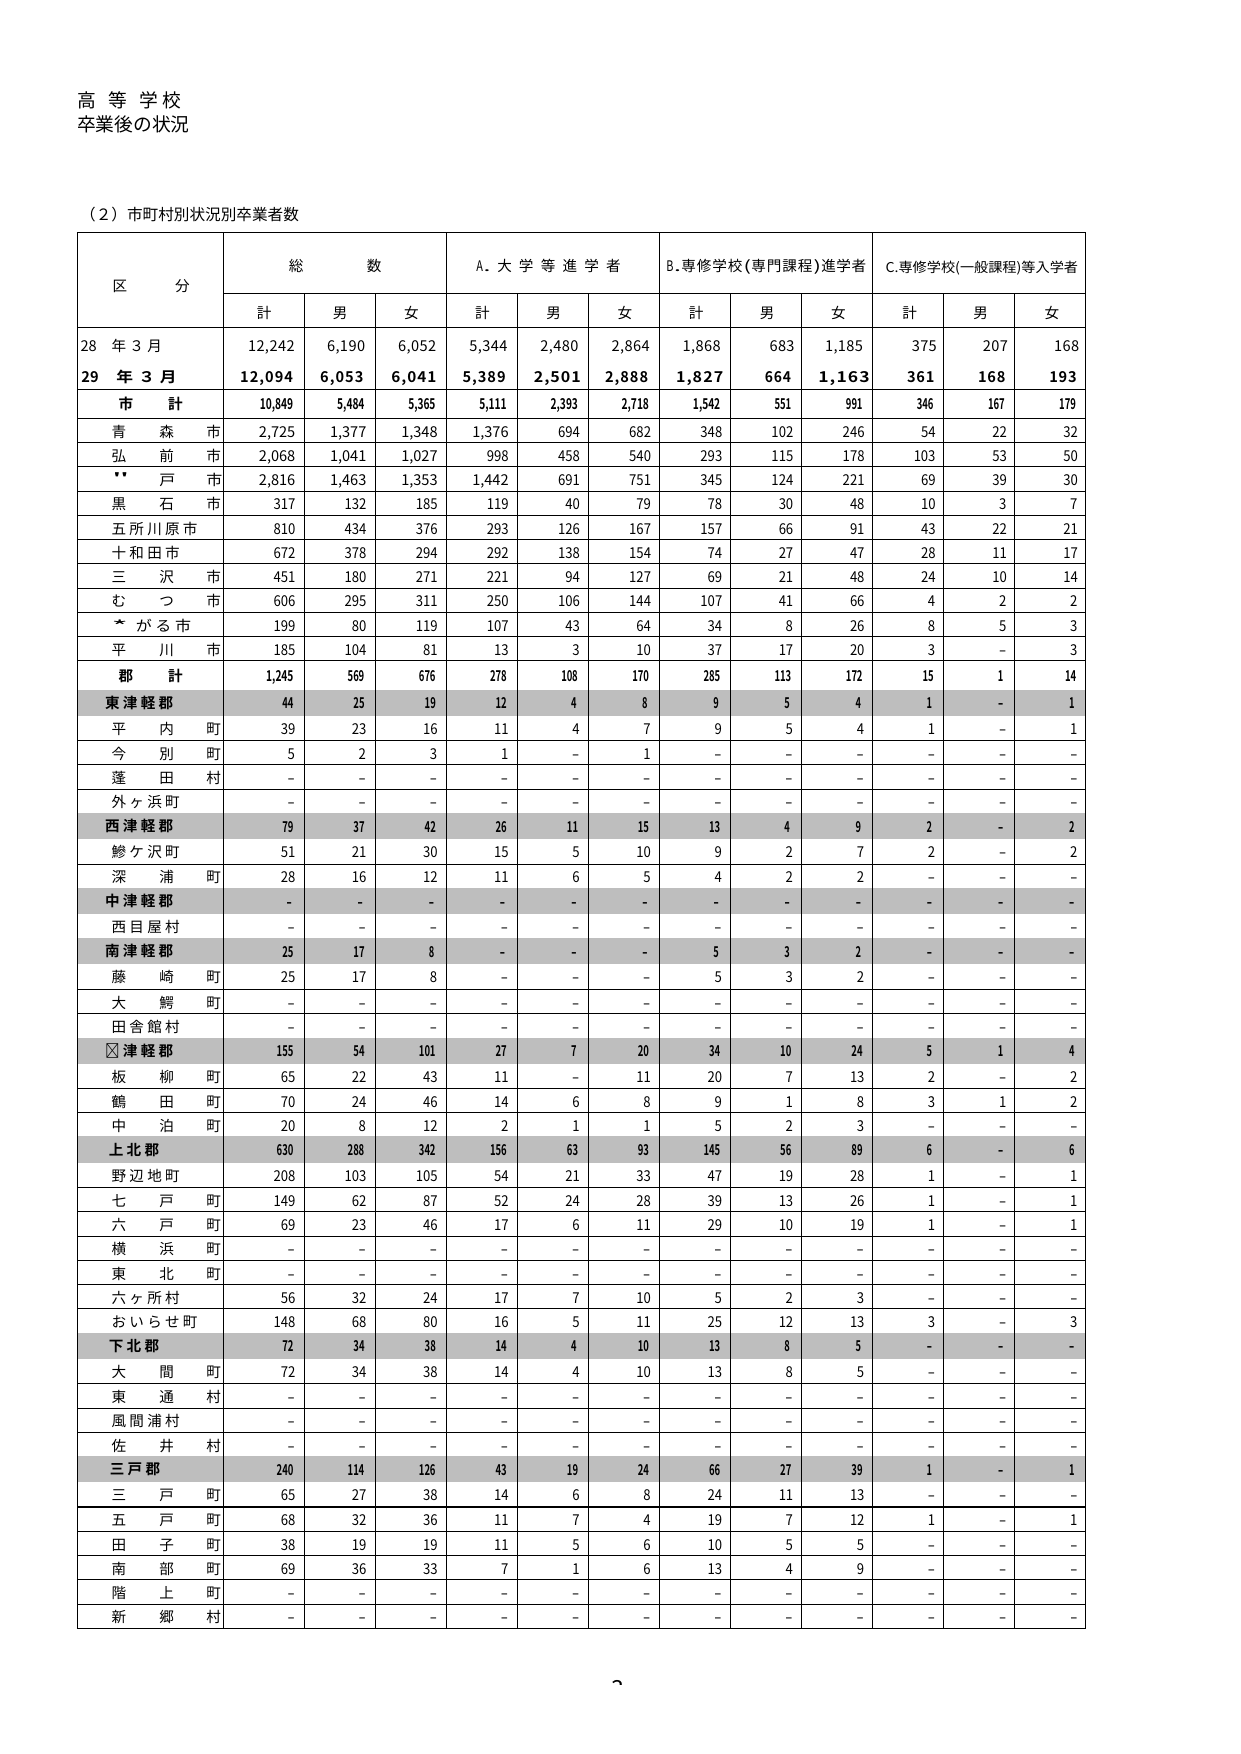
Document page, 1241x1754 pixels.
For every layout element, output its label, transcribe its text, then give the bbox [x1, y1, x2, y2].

table_cell 8 [731, 1333, 801, 1359]
table_cell - [731, 1605, 801, 1628]
table_cell 1 [589, 1113, 659, 1136]
table_cell 185 [224, 637, 304, 660]
table_cell - [224, 1409, 304, 1432]
table_cell 三 沢 市 [78, 564, 223, 588]
table_cell 1 [944, 661, 1014, 689]
table_cell - [447, 1409, 517, 1432]
table_cell 38 [376, 1359, 446, 1383]
table_cell 33 [589, 1163, 659, 1187]
table_cell - [376, 1580, 446, 1603]
table_cell 23 [305, 716, 375, 740]
table_cell 172 [802, 661, 872, 689]
table_cell 5,111 [447, 390, 517, 418]
table_cell 991 [802, 390, 872, 418]
table_cell - [376, 1433, 446, 1456]
table_cell 458 [518, 443, 588, 466]
table_cell - [873, 1014, 943, 1037]
table_cell 1,542 [660, 390, 730, 418]
table_cell 五 戸 町 [78, 1508, 223, 1531]
table_cell - [589, 1261, 659, 1284]
table_cell 13 [731, 1188, 801, 1211]
table_cell 5 [802, 1333, 872, 1359]
table_cell 375 361 [873, 328, 943, 389]
table_cell 2 [1015, 1089, 1085, 1112]
table_cell 2 [731, 839, 801, 863]
table_cell - [305, 790, 375, 813]
table_cell 1 [873, 1163, 943, 1187]
table_cell 69 [224, 1212, 304, 1236]
table_cell 20 [589, 1038, 659, 1064]
table_cell 8 [376, 938, 446, 964]
table_cell - [1015, 1237, 1085, 1260]
table_cell - [802, 790, 872, 813]
table_cell 43 [518, 613, 588, 636]
table_cell 男 [944, 294, 1014, 327]
table_cell - [873, 1333, 943, 1359]
table_cell - [1015, 1409, 1085, 1432]
table_cell - [802, 990, 872, 1013]
table_cell 5 [224, 741, 304, 764]
table_cell 4 [802, 690, 872, 716]
table_cell 5 [589, 865, 659, 888]
table_cell - [376, 1605, 446, 1628]
table_cell - [731, 765, 801, 789]
table_cell 278 [447, 661, 517, 689]
table_cell - [802, 1433, 872, 1456]
table_cell 4 [1015, 1038, 1085, 1064]
table_cell 106 [518, 589, 588, 612]
table_cell 4 [518, 1333, 588, 1359]
table_cell 676 [376, 661, 446, 689]
table_cell 東 津 軽 郡 [78, 690, 223, 716]
table_cell - [1015, 1359, 1085, 1383]
table_cell 5 [731, 1532, 801, 1555]
table_cell 52 [447, 1188, 517, 1211]
table_cell - [873, 1261, 943, 1284]
table_cell 7 [1015, 492, 1085, 515]
table_cell 178 [802, 443, 872, 466]
table_cell 三 戸 郡 [78, 1456, 223, 1482]
table_cell 1 [1015, 1163, 1085, 1187]
table_cell 4 [518, 1359, 588, 1383]
table_cell - [1015, 1482, 1085, 1506]
table_cell 外 ヶ 浜 町 [78, 790, 223, 813]
table_cell 11 [447, 716, 517, 740]
table_cell 107 [660, 589, 730, 612]
table_cell 16 [376, 716, 446, 740]
table_cell 2 [731, 865, 801, 888]
table_cell - [376, 990, 446, 1013]
table_cell 72 [224, 1333, 304, 1359]
table_cell 14 [447, 1333, 517, 1359]
table_cell - [660, 1409, 730, 1432]
table_cell - [376, 1014, 446, 1037]
table_cell 15 [873, 661, 943, 689]
table_cell 36 [376, 1508, 446, 1531]
table_cell 中 津 軽 郡 [78, 888, 223, 914]
table_cell 79 [589, 492, 659, 515]
table_cell 65 [224, 1482, 304, 1506]
table_cell 102 [731, 419, 801, 442]
table_cell 1 [873, 716, 943, 740]
table_cell 26 [802, 1188, 872, 1211]
table_cell 34 [660, 1038, 730, 1064]
table_cell 63 [518, 1136, 588, 1163]
table_cell 2,864 2,888 [589, 328, 659, 389]
table_cell 13 [802, 1064, 872, 1088]
table_cell 68 [224, 1508, 304, 1531]
table_cell - [873, 1556, 943, 1579]
table_cell - [731, 1014, 801, 1037]
table_cell - [518, 1409, 588, 1432]
table_cell 66 [802, 589, 872, 612]
table_cell 1,463 [305, 467, 375, 491]
table_cell - [873, 1409, 943, 1432]
table_cell 2 [873, 1064, 943, 1088]
table_cell - [731, 1580, 801, 1603]
table_cell 2 [802, 865, 872, 888]
table_cell - [944, 741, 1014, 764]
table_cell 南 部 町 [78, 1556, 223, 1579]
table_cell - [944, 1237, 1014, 1260]
table_cell 12,242 12,094 [224, 328, 304, 389]
table_cell 170 [589, 661, 659, 689]
table_cell - [1015, 1285, 1085, 1308]
table_cell 40 [518, 492, 588, 515]
table_cell 208 [224, 1163, 304, 1187]
table_cell - [447, 1580, 517, 1603]
table_cell - [1015, 765, 1085, 789]
table_cell 9 [660, 839, 730, 863]
table_cell 4 [660, 865, 730, 888]
table_cell - [1015, 888, 1085, 914]
table_cell 44 [224, 690, 304, 716]
table_cell - [518, 765, 588, 789]
table_cell - [224, 1384, 304, 1407]
table_cell 149 [224, 1188, 304, 1211]
table_cell 2 [944, 589, 1014, 612]
table_cell 10 [589, 637, 659, 660]
table_cell 3 [802, 1285, 872, 1308]
table_cell 25 [224, 938, 304, 964]
table_cell 62 [305, 1188, 375, 1211]
table_cell 1,185 1,163 [802, 328, 872, 389]
table_cell 13 [660, 1359, 730, 1383]
table_cell - [944, 1384, 1014, 1407]
table_cell 6 [518, 1089, 588, 1112]
table_cell - [305, 990, 375, 1013]
table_cell 38 [224, 1532, 304, 1555]
table_cell 3 [1015, 613, 1085, 636]
table_cell 20 [660, 1064, 730, 1088]
table_cell - [305, 1384, 375, 1407]
table_cell 6 [873, 1136, 943, 1163]
table_cell 8 [731, 1359, 801, 1383]
table_cell 64 [589, 613, 659, 636]
table_cell 男 [518, 294, 588, 327]
table_cell - [376, 765, 446, 789]
table_cell 7 [518, 1038, 588, 1064]
table_cell - [224, 1605, 304, 1628]
table_cell - [589, 765, 659, 789]
table_cell 94 [518, 564, 588, 588]
table_cell 佐 井 村 [78, 1433, 223, 1456]
table_cell 21 [305, 839, 375, 863]
table_cell 2 [802, 938, 872, 964]
table_cell - [518, 1014, 588, 1037]
table_cell 2 [1015, 839, 1085, 863]
table_cell 2 [305, 741, 375, 764]
table_cell - [873, 1237, 943, 1260]
table_cell 5,365 [376, 390, 446, 418]
table_cell - [944, 965, 1014, 989]
table_cell 23 [305, 1212, 375, 1236]
table_cell 26 [447, 813, 517, 839]
table_cell - [944, 938, 1014, 964]
table_cell - [224, 1261, 304, 1284]
table_cell - [305, 1409, 375, 1432]
table_cell 11 [447, 1532, 517, 1555]
table_cell 19 [731, 1163, 801, 1187]
table_cell - [224, 1433, 304, 1456]
table_cell 4 [731, 1556, 801, 1579]
table_cell 288 [305, 1136, 375, 1163]
table_cell 25 [660, 1309, 730, 1333]
table_cell 36 [305, 1556, 375, 1579]
table_cell 七 戸 町 [78, 1188, 223, 1211]
table_cell - [944, 1456, 1014, 1482]
table_cell 6 [518, 1212, 588, 1236]
table_cell 9 [660, 716, 730, 740]
table_cell 69 [873, 467, 943, 491]
table_cell 24 [873, 564, 943, 588]
table_cell 藤 崎 町 [78, 965, 223, 989]
table_cell 46 [376, 1212, 446, 1236]
table_cell 569 [305, 661, 375, 689]
table_cell 3 [873, 637, 943, 660]
table_cell - [944, 1136, 1014, 1163]
table_cell 10 [873, 492, 943, 515]
table_cell 810 [224, 516, 304, 539]
table_cell - [944, 914, 1014, 938]
table_cell 87 [376, 1188, 446, 1211]
table_cell - [518, 990, 588, 1013]
table_cell 39 [802, 1456, 872, 1482]
table_cell 157 [660, 516, 730, 539]
table_cell - [873, 865, 943, 888]
table_cell - [944, 637, 1014, 660]
table_cell 1 [1015, 1188, 1085, 1211]
table_cell 東 北 町 [78, 1261, 223, 1284]
table_cell 39 [944, 467, 1014, 491]
table_cell 2 [1015, 1064, 1085, 1088]
table_cell - [802, 1384, 872, 1407]
table_cell - [944, 1188, 1014, 1211]
table_cell - [802, 1605, 872, 1628]
table_cell 66 [731, 516, 801, 539]
table_cell - [447, 990, 517, 1013]
table_cell 376 [376, 516, 446, 539]
table_cell - [660, 990, 730, 1013]
table_cell 199 [224, 613, 304, 636]
table_cell 15 [447, 839, 517, 863]
table_cell 751 [589, 467, 659, 491]
table_cell - [944, 690, 1014, 716]
table_cell 田 子 町 [78, 1532, 223, 1555]
table_cell - [589, 1580, 659, 1603]
table_cell 田 舎 館 村 [78, 1014, 223, 1037]
table_cell 1 [1015, 1508, 1085, 1531]
table_cell 80 [376, 1309, 446, 1333]
table_cell 54 [873, 419, 943, 442]
table_cell 7 [518, 1285, 588, 1308]
table_cell - [518, 1384, 588, 1407]
table_cell - [731, 1409, 801, 1432]
table_cell - [376, 1237, 446, 1260]
table_cell 7 [589, 716, 659, 740]
table_cell - [224, 990, 304, 1013]
table_cell 2 [447, 1113, 517, 1136]
table_cell 3 [944, 492, 1014, 515]
table_cell - [944, 839, 1014, 863]
table_cell 9 [660, 690, 730, 716]
table_cell 108 [518, 661, 588, 689]
table_cell - [1015, 1580, 1085, 1603]
table_cell 5 [660, 938, 730, 964]
table_cell 7 [802, 839, 872, 863]
table_cell - [660, 888, 730, 914]
table_cell - [1015, 914, 1085, 938]
table_cell - [589, 965, 659, 989]
table_cell 17 [1015, 540, 1085, 563]
table_cell 38 [376, 1482, 446, 1506]
table_cell - [944, 1508, 1014, 1531]
table_cell 2,725 [224, 419, 304, 442]
table_cell 5 [660, 965, 730, 989]
table_cell - [944, 865, 1014, 888]
table_cell 深 浦 町 [78, 865, 223, 888]
table_cell 19 [305, 1532, 375, 1555]
table_cell 7 [447, 1556, 517, 1579]
table_cell 27 [447, 1038, 517, 1064]
table_cell 5 [518, 839, 588, 863]
table_cell 女 [376, 294, 446, 327]
table_cell 295 [305, 589, 375, 612]
table_cell 14 [447, 1359, 517, 1383]
table_cell む つ 市 [78, 589, 223, 612]
table_cell 横 浜 町 [78, 1237, 223, 1260]
table_cell - [660, 1433, 730, 1456]
table_cell 54 [305, 1038, 375, 1064]
table_cell - [376, 790, 446, 813]
table_header A. 大 学 等 進 学 者 [447, 233, 659, 293]
table_cell 682 [589, 419, 659, 442]
table_cell - [873, 1384, 943, 1407]
table_cell - [660, 1261, 730, 1284]
table_cell 鶴 田 町 [78, 1089, 223, 1112]
table_cell 30 [376, 839, 446, 863]
table_cell 19 [518, 1456, 588, 1482]
table_cell 27 [305, 1482, 375, 1506]
table_cell - [873, 1433, 943, 1456]
table_cell 293 [447, 516, 517, 539]
table_cell 5,344 5,389 [447, 328, 517, 389]
table_cell 年 ３ 月 年 ３ 月 [78, 328, 223, 389]
table_cell - [660, 1605, 730, 1628]
table_cell 540 [589, 443, 659, 466]
table_cell - [660, 790, 730, 813]
table_cell 8 [731, 613, 801, 636]
table_cell 24 [660, 1482, 730, 1506]
table_cell - [376, 1409, 446, 1432]
table_cell 1,376 [447, 419, 517, 442]
table_cell - [660, 1237, 730, 1260]
table_cell 19 [660, 1508, 730, 1531]
table_cell 12 [447, 690, 517, 716]
table_cell 16 [447, 1309, 517, 1333]
table_cell 65 [224, 1064, 304, 1088]
table_cell - [305, 914, 375, 938]
table_cell 21 [731, 564, 801, 588]
table_cell - [873, 1285, 943, 1308]
table_cell 12 [376, 865, 446, 888]
table_cell - [518, 914, 588, 938]
table_cell 78 [660, 492, 730, 515]
table_cell - [944, 765, 1014, 789]
table_cell - [944, 1113, 1014, 1136]
table_cell - [873, 965, 943, 989]
table_cell 672 [224, 540, 304, 563]
table_cell - [731, 888, 801, 914]
table_cell - [376, 914, 446, 938]
table_cell - [518, 1237, 588, 1260]
table_cell 3 [731, 938, 801, 964]
table_cell 293 [660, 443, 730, 466]
table_cell 1 [873, 1456, 943, 1482]
table_cell 13 [660, 813, 730, 839]
table_cell 2,393 [518, 390, 588, 418]
table_cell - [589, 888, 659, 914]
table_cell - [518, 965, 588, 989]
table_cell - [1015, 1556, 1085, 1579]
table_cell 66 [660, 1456, 730, 1482]
table_cell 20 [802, 637, 872, 660]
table_cell 20 [224, 1113, 304, 1136]
table_cell 1 [944, 1089, 1014, 1112]
table_cell 127 [589, 564, 659, 588]
table_cell 43 [873, 516, 943, 539]
table_cell 221 [802, 467, 872, 491]
table_cell 東 通 村 [78, 1384, 223, 1407]
table_cell 2,718 [589, 390, 659, 418]
table_cell 1 [1015, 1212, 1085, 1236]
table_cell - [1015, 1014, 1085, 1037]
table_cell 6,052 6,041 [376, 328, 446, 389]
table_cell - [944, 1163, 1014, 1187]
table_cell 板 柳 町 [78, 1064, 223, 1088]
table_cell - [873, 790, 943, 813]
table_cell 3 [518, 637, 588, 660]
table_cell 43 [447, 1456, 517, 1482]
table_cell - [802, 765, 872, 789]
table_header C.専修学校(一般課程)等入学者 [873, 233, 1085, 293]
table_cell 4 [802, 716, 872, 740]
table_cell 28 [802, 1163, 872, 1187]
table_cell 3 [873, 1309, 943, 1333]
table_cell 132 [305, 492, 375, 515]
table_cell 大 鰐 町 [78, 990, 223, 1013]
table_cell - [944, 1409, 1014, 1432]
table_cell 47 [660, 1163, 730, 1187]
table_cell - [447, 888, 517, 914]
table_cell - [731, 1433, 801, 1456]
table_cell 9 [802, 1556, 872, 1579]
table_cell 17 [731, 637, 801, 660]
table_cell 3 [1015, 1309, 1085, 1333]
table_cell - [589, 1014, 659, 1037]
table_cell 43 [376, 1064, 446, 1088]
table_cell 81 [376, 637, 446, 660]
table_cell 6,190 6,053 [305, 328, 375, 389]
table_cell 青 森 市 [78, 419, 223, 442]
table_cell 15 [589, 813, 659, 839]
table_cell - [944, 1261, 1014, 1284]
table_cell 9 [660, 1089, 730, 1112]
table_cell - [305, 1237, 375, 1260]
table_cell * が る 市 [78, 613, 223, 636]
table_cell 弘 前 市 [78, 443, 223, 466]
table_cell 14 [447, 1482, 517, 1506]
table_cell 180 [305, 564, 375, 588]
table_cell 平 内 町 [78, 716, 223, 740]
table_cell 鰺 ケ 沢 町 [78, 839, 223, 863]
table_cell 34 [660, 613, 730, 636]
table_cell 46 [376, 1089, 446, 1112]
table_cell 42 [376, 813, 446, 839]
table_cell 西 津 軽 郡 [78, 813, 223, 839]
table_header 区 分 [78, 233, 223, 327]
table_cell 124 [731, 467, 801, 491]
table_cell 10,849 [224, 390, 304, 418]
table_cell 144 [589, 589, 659, 612]
table_cell 10 [731, 1038, 801, 1064]
table_cell - [518, 1580, 588, 1603]
table_cell 2 [1015, 813, 1085, 839]
table_cell 56 [224, 1285, 304, 1308]
table_cell 13 [660, 1556, 730, 1579]
table_cell - [944, 1556, 1014, 1579]
table_cell 103 [305, 1163, 375, 1187]
table_cell - [589, 990, 659, 1013]
table_cell - [305, 1014, 375, 1037]
table_cell 1,442 [447, 467, 517, 491]
table_cell 126 [376, 1456, 446, 1482]
table_cell - [589, 1384, 659, 1407]
table_cell - [1015, 1384, 1085, 1407]
table_cell 25 [224, 965, 304, 989]
table_cell 17 [447, 1212, 517, 1236]
table_cell 新 郷 村 [78, 1605, 223, 1628]
table_cell 六 ヶ 所 村 [78, 1285, 223, 1308]
table_cell 8 [589, 1089, 659, 1112]
table_cell 1 [1015, 1456, 1085, 1482]
table_cell - [1015, 1113, 1085, 1136]
table_cell - [224, 1580, 304, 1603]
table_cell 79 [224, 813, 304, 839]
table_cell 32 [305, 1285, 375, 1308]
table_cell 207 168 [944, 328, 1014, 389]
table_cell 7 [518, 1508, 588, 1531]
table_cell 434 [305, 516, 375, 539]
table_cell 37 [660, 637, 730, 660]
table_cell - [305, 888, 375, 914]
table_cell 103 [873, 443, 943, 466]
table_cell - [731, 914, 801, 938]
table_cell - [802, 1409, 872, 1432]
table_cell - [518, 1605, 588, 1628]
table_cell - [944, 990, 1014, 1013]
table_cell - [224, 1014, 304, 1037]
table_cell 22 [944, 419, 1014, 442]
table_cell 155 [224, 1038, 304, 1064]
table_cell 5,484 [305, 390, 375, 418]
table_cell 246 [802, 419, 872, 442]
table_cell 11 [589, 1064, 659, 1088]
table_cell 28 [589, 1188, 659, 1211]
table_cell - [873, 1359, 943, 1383]
table_cell - [731, 741, 801, 764]
table_cell 男 [731, 294, 801, 327]
table_cell 2 [731, 1113, 801, 1136]
table_cell - [873, 741, 943, 764]
table_cell - [518, 888, 588, 914]
table_cell 6 [1015, 1136, 1085, 1163]
table_cell 22 [944, 516, 1014, 539]
table_cell 5 [802, 1359, 872, 1383]
table_cell - [447, 1261, 517, 1284]
table_cell 1,377 [305, 419, 375, 442]
table_cell 691 [518, 467, 588, 491]
table_cell - [944, 813, 1014, 839]
table_cell 11 [447, 865, 517, 888]
table_cell 1 [589, 741, 659, 764]
table_cell 10 [589, 1333, 659, 1359]
table_cell 南 津 軽 郡 [78, 938, 223, 964]
table_cell - [731, 790, 801, 813]
table_cell - [660, 1014, 730, 1037]
table_cell 145 [660, 1136, 730, 1163]
table_cell 5 [873, 1038, 943, 1064]
table_cell - [1015, 990, 1085, 1013]
table_cell 中 泊 町 [78, 1113, 223, 1136]
table_cell 13 [447, 637, 517, 660]
table_cell 8 [802, 1089, 872, 1112]
table_cell 294 [376, 540, 446, 563]
table_cell 蓬 田 村 [78, 765, 223, 789]
table_cell 5 [660, 1113, 730, 1136]
table_cell 大 間 町 [78, 1359, 223, 1383]
table_cell 計 [873, 294, 943, 327]
table_cell 115 [731, 443, 801, 466]
table_cell 345 [660, 467, 730, 491]
table_cell 12 [376, 1113, 446, 1136]
table_cell 70 [224, 1089, 304, 1112]
table_cell 30 [1015, 467, 1085, 491]
table_cell 五 所 川 原 市 [78, 516, 223, 539]
table_cell 26 [802, 613, 872, 636]
table_cell - [589, 1237, 659, 1260]
table_cell 1 [518, 1113, 588, 1136]
table_cell 69 [224, 1556, 304, 1579]
table_cell 14 [1015, 661, 1085, 689]
table_cell 105 [376, 1163, 446, 1187]
table_cell 14 [447, 1089, 517, 1112]
table_cell 黒 石 市 [78, 492, 223, 515]
table_cell 3 [376, 741, 446, 764]
table_cell 47 [802, 540, 872, 563]
table_cell 74 [660, 540, 730, 563]
table_cell 72 [224, 1359, 304, 1383]
table_cell 1 [873, 690, 943, 716]
table_cell - [447, 1433, 517, 1456]
table_cell - [589, 1433, 659, 1456]
table_cell 39 [660, 1188, 730, 1211]
table_cell 101 [376, 1038, 446, 1064]
table_cell 29 [660, 1212, 730, 1236]
table_cell 53 [944, 443, 1014, 466]
table_cell 22 [305, 1064, 375, 1088]
table_cell 1 [1015, 690, 1085, 716]
table_cell - [305, 1580, 375, 1603]
table_cell 104 [305, 637, 375, 660]
table_cell 2,480 2,501 [518, 328, 588, 389]
table_cell - [447, 965, 517, 989]
table_cell 51 [224, 839, 304, 863]
table_cell 221 [447, 564, 517, 588]
table_cell 3 [802, 1113, 872, 1136]
table_cell 39 [224, 716, 304, 740]
table_cell 計 [447, 294, 517, 327]
table_cell 11 [731, 1482, 801, 1506]
table_cell - [518, 938, 588, 964]
table_cell " 戸 市 [78, 467, 223, 491]
table_cell 階 上 町 [78, 1580, 223, 1603]
table_cell - [1015, 1261, 1085, 1284]
table_cell 156 [447, 1136, 517, 1163]
table_cell 551 [731, 390, 801, 418]
table_cell - [660, 914, 730, 938]
table_cell - [802, 888, 872, 914]
table_cell - [660, 1384, 730, 1407]
table_cell - [873, 1532, 943, 1555]
table_cell 女 [589, 294, 659, 327]
table_cell 4 [518, 690, 588, 716]
table_cell 7 [731, 1508, 801, 1531]
text （２）市町村別状況別卒業者数 [80, 202, 1176, 225]
table_cell 計 [660, 294, 730, 327]
table_cell 男 [305, 294, 375, 327]
table_cell 平 川 市 [78, 637, 223, 660]
table_cell - [944, 716, 1014, 740]
table_cell 2,068 [224, 443, 304, 466]
table_cell - [944, 1433, 1014, 1456]
table_cell - [224, 914, 304, 938]
table_cell 13 [802, 1309, 872, 1333]
table_cell - [589, 914, 659, 938]
table_cell - [802, 741, 872, 764]
table_cell - [802, 914, 872, 938]
table_cell 11 [589, 1212, 659, 1236]
table_cell 285 [660, 661, 730, 689]
table_cell - [518, 741, 588, 764]
table_cell 56 [731, 1136, 801, 1163]
table_cell 25 [305, 690, 375, 716]
table_cell - [589, 1605, 659, 1628]
table_cell 48 [802, 492, 872, 515]
table_cell - [944, 1014, 1014, 1037]
table_cell 19 [802, 1212, 872, 1236]
table_cell 3 [1015, 637, 1085, 660]
table_cell 4 [873, 589, 943, 612]
table_cell - [447, 914, 517, 938]
table_cell 185 [376, 492, 446, 515]
table_cell 168 193 [1015, 328, 1085, 389]
table_cell 24 [305, 1089, 375, 1112]
table_cell 119 [447, 492, 517, 515]
table_cell 三 戸 町 [78, 1482, 223, 1506]
table_cell 2 [873, 839, 943, 863]
table_cell - [944, 888, 1014, 914]
table_cell - [1015, 1433, 1085, 1456]
table_cell - [802, 1261, 872, 1284]
table_cell 32 [305, 1508, 375, 1531]
table_cell 17 [305, 938, 375, 964]
table_cell 311 [376, 589, 446, 612]
table_header 総 数 [224, 233, 446, 293]
table_cell 8 [873, 613, 943, 636]
table_cell 11 [447, 1064, 517, 1088]
table_cell 10 [589, 1359, 659, 1383]
table_cell - [224, 1237, 304, 1260]
table_cell 5 [802, 1532, 872, 1555]
table_cell 下 北 郡 [78, 1333, 223, 1359]
table_cell 2 [802, 965, 872, 989]
table_cell 5 [731, 690, 801, 716]
table_cell - [1015, 865, 1085, 888]
table_cell 計 [224, 294, 304, 327]
table_cell - [802, 1014, 872, 1037]
table_cell 346 [873, 390, 943, 418]
table_cell 317 [224, 492, 304, 515]
table_cell - [1015, 965, 1085, 989]
table_cell - [518, 1064, 588, 1088]
table_cell 69 [660, 564, 730, 588]
table_cell - [873, 1113, 943, 1136]
table_cell - [224, 790, 304, 813]
table_cell 19 [376, 690, 446, 716]
table_cell 6 [518, 1482, 588, 1506]
table_cell 5 [518, 1532, 588, 1555]
table_cell 5 [518, 1309, 588, 1333]
table_cell 11 [589, 1309, 659, 1333]
table_cell - [731, 990, 801, 1013]
table_cell 郡 計 [78, 661, 223, 689]
table_cell - [447, 1384, 517, 1407]
table_cell 上 北 郡 [78, 1136, 223, 1163]
table_cell 33 [376, 1556, 446, 1579]
table_cell 10 [731, 1212, 801, 1236]
table_cell 2 [873, 813, 943, 839]
table_cell 10 [589, 839, 659, 863]
table_cell 1 [873, 1508, 943, 1531]
table_cell お い ら せ 町 [78, 1309, 223, 1333]
table_cell 5 [944, 613, 1014, 636]
table_cell - [447, 1605, 517, 1628]
table_cell 89 [802, 1136, 872, 1163]
table_cell 240 [224, 1456, 304, 1482]
table_cell 179 [1015, 390, 1085, 418]
table_cell 28 [224, 865, 304, 888]
table_cell 野 辺 地 町 [78, 1163, 223, 1187]
table_cell 48 [802, 564, 872, 588]
table_cell 34 [305, 1333, 375, 1359]
table_cell - [589, 938, 659, 964]
table_cell - [589, 1409, 659, 1432]
table_cell 13 [802, 1482, 872, 1506]
table_cell 17 [305, 965, 375, 989]
table_cell 10 [944, 564, 1014, 588]
table_cell 1 [518, 1556, 588, 1579]
table_cell - [873, 765, 943, 789]
table_cell - [944, 1212, 1014, 1236]
table_cell 451 [224, 564, 304, 588]
table_cell 西 目 屋 村 [78, 914, 223, 938]
table_cell 1,353 [376, 467, 446, 491]
table_cell 91 [802, 516, 872, 539]
table_cell 998 [447, 443, 517, 466]
table_cell 6 [589, 1556, 659, 1579]
table_cell - [873, 990, 943, 1013]
table_cell 630 [224, 1136, 304, 1163]
table_cell 37 [305, 813, 375, 839]
table_cell 50 [1015, 443, 1085, 466]
table_cell 7 [731, 1064, 801, 1088]
table_cell 2 [1015, 589, 1085, 612]
table_cell 292 [447, 540, 517, 563]
table_cell 21 [518, 1163, 588, 1187]
table_cell 1 [447, 741, 517, 764]
table_cell 11 [447, 1508, 517, 1531]
table_cell 342 [376, 1136, 446, 1163]
table_cell 27 [731, 1456, 801, 1482]
table_cell 28 [873, 540, 943, 563]
table_cell 13 [660, 1333, 730, 1359]
table_cell 1 [873, 1212, 943, 1236]
table_cell 6 [518, 865, 588, 888]
table_cell 2 [731, 1285, 801, 1308]
table_cell 30 [731, 492, 801, 515]
table_cell 5 [731, 716, 801, 740]
table_cell 24 [518, 1188, 588, 1211]
table_cell - [944, 1309, 1014, 1333]
table_cell 1 [731, 1089, 801, 1112]
table_cell 9 [802, 813, 872, 839]
table_cell 1,868 1,827 [660, 328, 730, 389]
table_cell - [447, 938, 517, 964]
table_cell - [376, 1384, 446, 1407]
table_cell 114 [305, 1456, 375, 1482]
table_cell 女 [1015, 294, 1085, 327]
table_cell 34 [305, 1359, 375, 1383]
table_cell - [376, 888, 446, 914]
table_cell 19 [376, 1532, 446, 1555]
table_cell - [873, 938, 943, 964]
table_cell 風 間 浦 村 [78, 1409, 223, 1432]
table_cell - [873, 1482, 943, 1506]
table_cell - [660, 741, 730, 764]
table_cell - [944, 1580, 1014, 1603]
table_cell 12 [802, 1508, 872, 1531]
table_cell 今 別 町 [78, 741, 223, 764]
table_cell 24 [376, 1285, 446, 1308]
table_cell - [518, 1261, 588, 1284]
table_cell 113 [731, 661, 801, 689]
table_cell - [944, 1482, 1014, 1506]
table_cell - [802, 1580, 872, 1603]
table_cell 24 [802, 1038, 872, 1064]
table_cell - [447, 1014, 517, 1037]
table_cell 六 戸 町 [78, 1212, 223, 1236]
table_cell 250 [447, 589, 517, 612]
table_cell - [802, 1237, 872, 1260]
table_cell - [731, 1261, 801, 1284]
table_cell - [944, 1064, 1014, 1088]
table_cell - [1015, 741, 1085, 764]
table_cell - [944, 790, 1014, 813]
table_cell - [873, 914, 943, 938]
table_cell 1 [944, 1038, 1014, 1064]
table_cell 11 [944, 540, 1014, 563]
table_cell 32 [1015, 419, 1085, 442]
table_cell - [376, 1261, 446, 1284]
table_cell 694 [518, 419, 588, 442]
table_cell ໭ 津 軽 郡 [78, 1038, 223, 1064]
table_cell 54 [447, 1163, 517, 1187]
table_cell 4 [518, 716, 588, 740]
table_cell - [447, 1237, 517, 1260]
table_cell 80 [305, 613, 375, 636]
table_cell - [660, 765, 730, 789]
table_cell - [224, 888, 304, 914]
table_cell 68 [305, 1309, 375, 1333]
table_cell - [944, 1285, 1014, 1308]
table_cell 8 [589, 1482, 659, 1506]
table_cell 1 [1015, 716, 1085, 740]
table_header B.専修学校(専門課程)進学者 [660, 233, 872, 293]
table_cell 8 [376, 965, 446, 989]
table_cell 3 [873, 1089, 943, 1112]
table_cell - [944, 1333, 1014, 1359]
table_cell 3 [731, 965, 801, 989]
table_cell 167 [944, 390, 1014, 418]
table_cell - [447, 765, 517, 789]
table_cell 1,027 [376, 443, 446, 466]
table_cell - [1015, 1333, 1085, 1359]
table_cell 107 [447, 613, 517, 636]
table_cell - [944, 1359, 1014, 1383]
table_cell 38 [376, 1333, 446, 1359]
table_cell 5 [660, 1285, 730, 1308]
table_cell 126 [518, 516, 588, 539]
table_cell 167 [589, 516, 659, 539]
table_cell - [873, 1580, 943, 1603]
table_cell 8 [589, 690, 659, 716]
table_cell 119 [376, 613, 446, 636]
table_cell 271 [376, 564, 446, 588]
table_cell 21 [1015, 516, 1085, 539]
table_cell 6 [589, 1532, 659, 1555]
table_cell 1,245 [224, 661, 304, 689]
table_cell 11 [518, 813, 588, 839]
table_cell 市 計 [78, 390, 223, 418]
table_cell 12 [731, 1309, 801, 1333]
table_cell - [1015, 1532, 1085, 1555]
table_cell 10 [589, 1285, 659, 1308]
table_cell - [305, 1605, 375, 1628]
table_cell 4 [731, 813, 801, 839]
table_cell - [224, 765, 304, 789]
table_cell 十 和 田 市 [78, 540, 223, 563]
table_cell 1 [873, 1188, 943, 1211]
table_cell - [518, 790, 588, 813]
table_cell 93 [589, 1136, 659, 1163]
table_cell - [305, 765, 375, 789]
table_cell - [518, 1433, 588, 1456]
table_cell - [447, 790, 517, 813]
table_cell 24 [589, 1456, 659, 1482]
table_cell 138 [518, 540, 588, 563]
table_cell 148 [224, 1309, 304, 1333]
table_cell 8 [305, 1113, 375, 1136]
table_cell 女 [802, 294, 872, 327]
table_cell - [944, 1605, 1014, 1628]
table_cell - [873, 888, 943, 914]
table_cell - [1015, 790, 1085, 813]
table_cell 378 [305, 540, 375, 563]
table_cell 2,816 [224, 467, 304, 491]
table_cell 1,041 [305, 443, 375, 466]
table_cell 4 [589, 1508, 659, 1531]
table_cell 154 [589, 540, 659, 563]
table_cell - [589, 790, 659, 813]
table_cell 27 [731, 540, 801, 563]
table_cell - [1015, 1605, 1085, 1628]
table_cell - [873, 1605, 943, 1628]
table_cell 1,348 [376, 419, 446, 442]
table_cell - [731, 1384, 801, 1407]
table_cell 14 [1015, 564, 1085, 588]
table_cell 606 [224, 589, 304, 612]
table_cell - [1015, 938, 1085, 964]
table_cell - [305, 1433, 375, 1456]
table_cell 10 [660, 1532, 730, 1555]
table_cell - [660, 1580, 730, 1603]
table_cell 17 [447, 1285, 517, 1308]
table_cell 683 664 [731, 328, 801, 389]
table_cell - [305, 1261, 375, 1284]
table_cell 16 [305, 865, 375, 888]
table_cell - [731, 1237, 801, 1260]
table_cell - [944, 1532, 1014, 1555]
table_cell 348 [660, 419, 730, 442]
table_cell 41 [731, 589, 801, 612]
